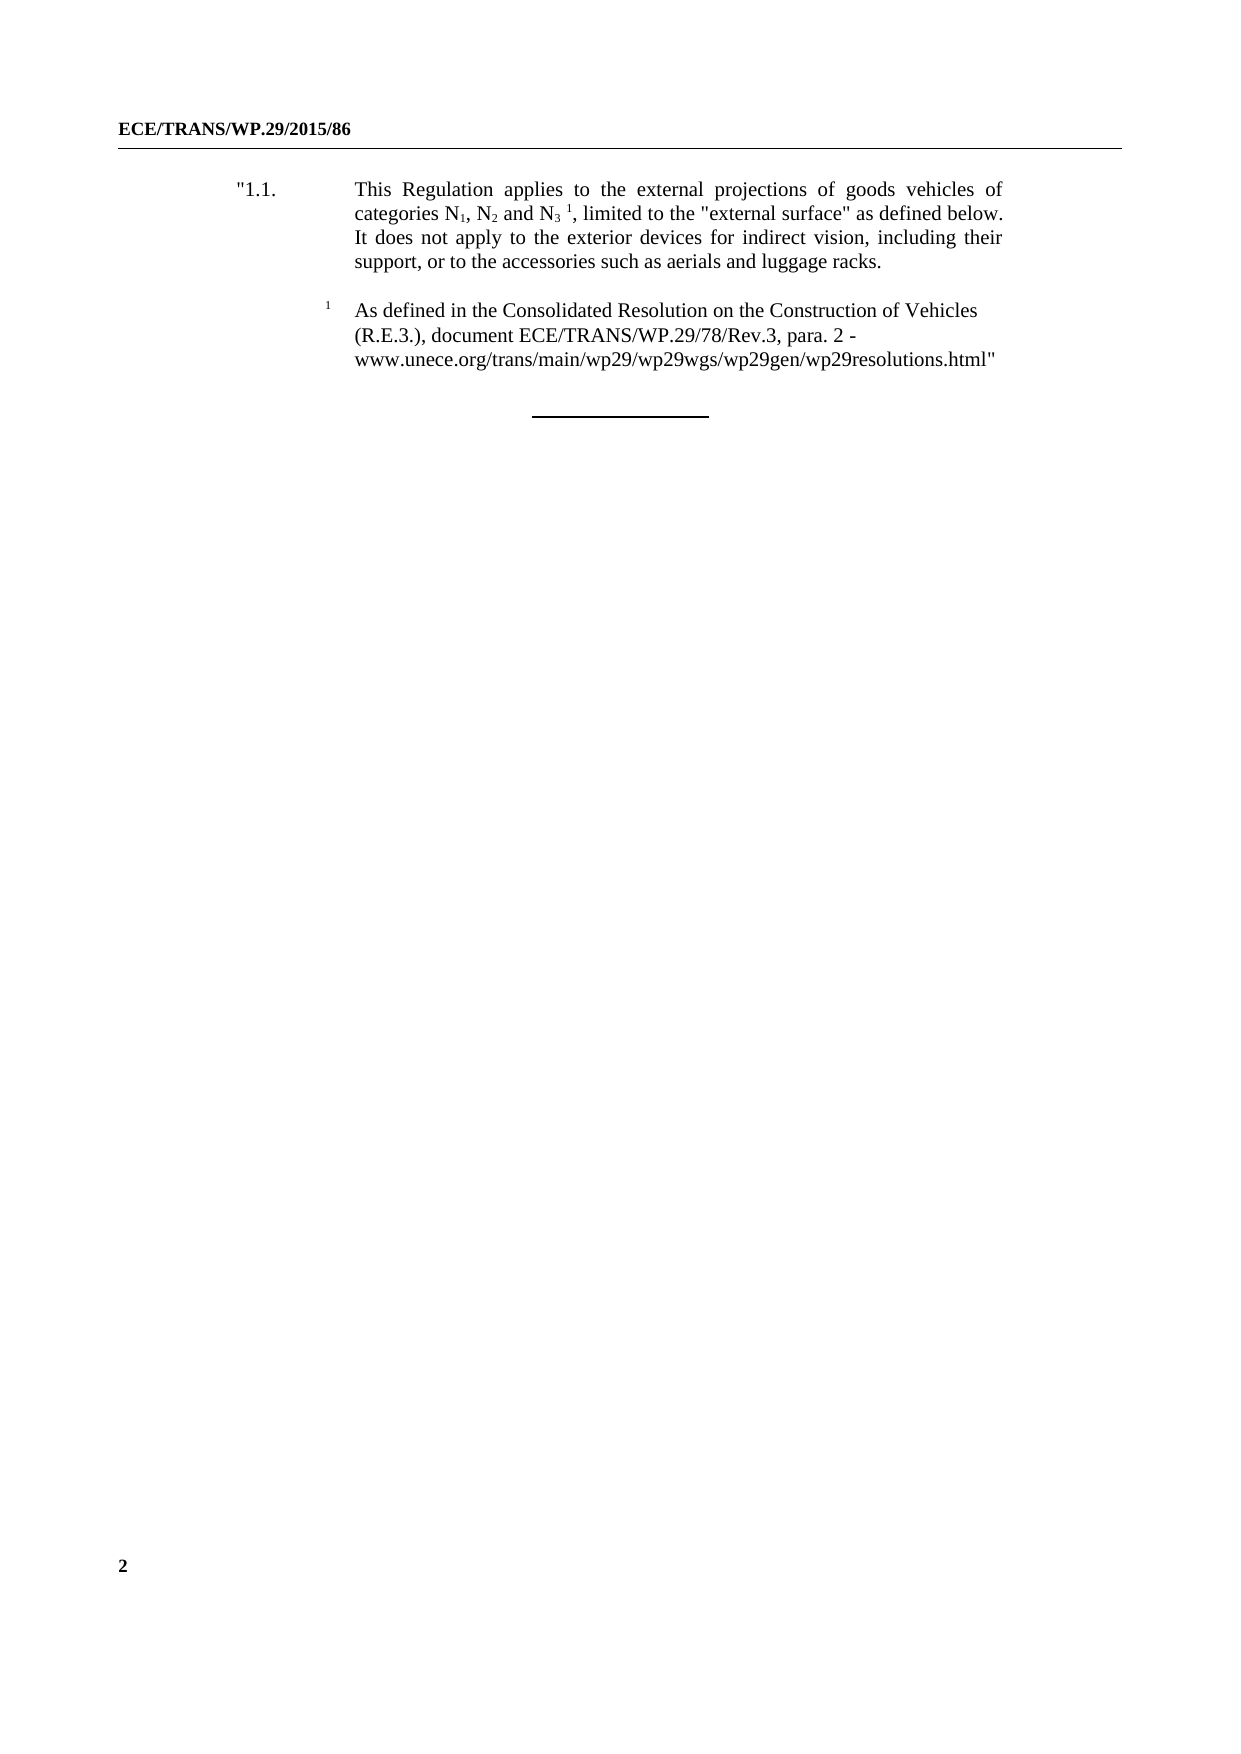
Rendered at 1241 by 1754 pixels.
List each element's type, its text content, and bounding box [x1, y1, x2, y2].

text "1.1. This Regulation applies to the external projections of goods vehicles of categories N1, N2 and N3 1, limited to the "external surface" as defined below. It does not apply to the exterior devices for indirect vision, including their support, or to the accessories such as aerials and luggage racks. [236, 177, 1004, 273]
text 1 As defined in the Consolidated Resolution on the Construction of Vehicles (R.E.3.), document ECE/TRANS/WP.29/78/Rev.3, para. 2 - www.unece.org/trans/main/wp29/wp29wgs/wp29gen/wp29resolutions.html" [325, 298, 1004, 371]
